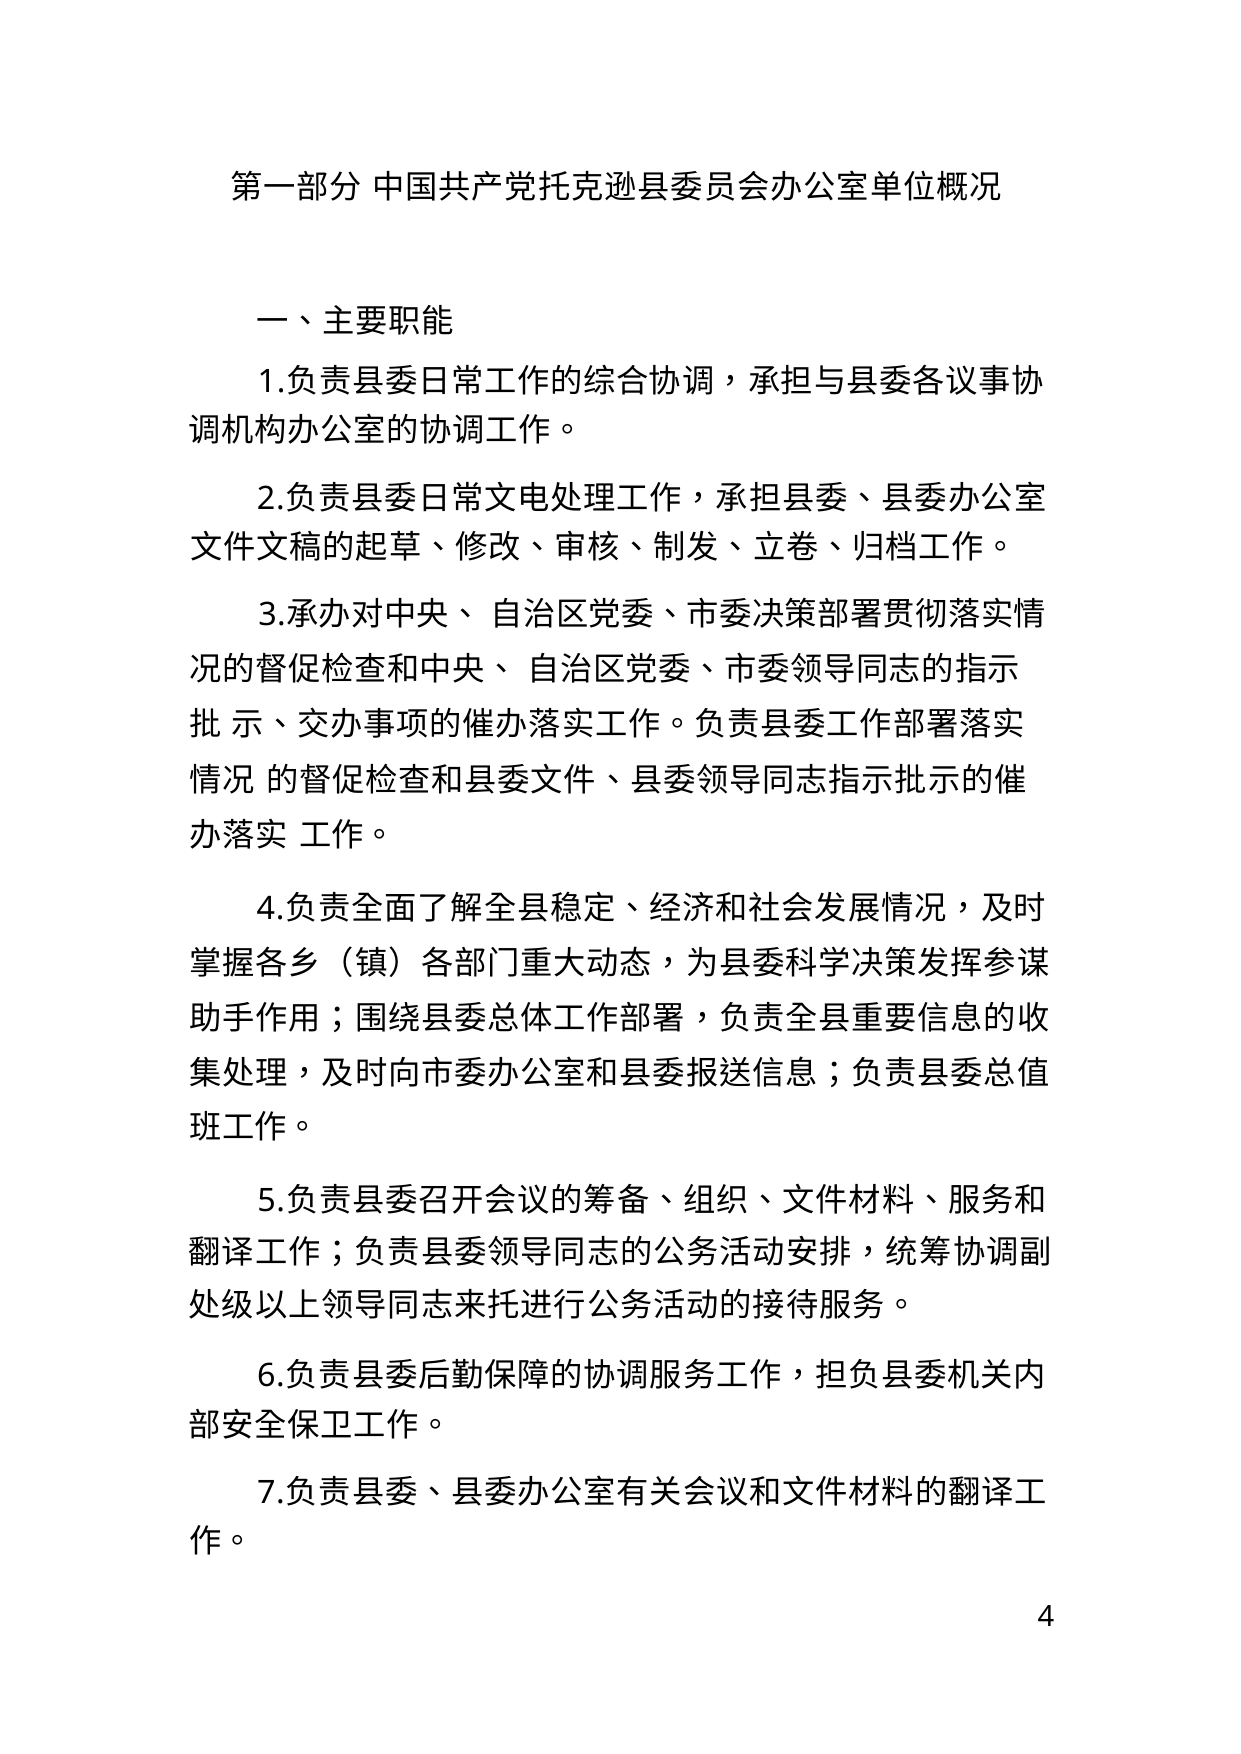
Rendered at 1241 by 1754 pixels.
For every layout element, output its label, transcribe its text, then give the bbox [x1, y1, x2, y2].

text 7.负责县委、县委办公室有关会议和文件材料的翻译工 作。 [189, 1469, 1053, 1562]
text 4.负责全面了解全县稳定、经济和社会发展情况，及时 掌握各乡（镇）各部门重大动态，为县委科学决策发挥参谋 助手作用；围绕县委总体工作部署，负责全县重要信息的收 集处理，及时向市委办公室和县委报送信息；负责县委总值 班工作。 [189, 885, 1053, 1148]
text 1.负责县委日常工作的综合协调，承担与县委各议事协 调机构办公室的协调工作。 [189, 358, 1053, 451]
text 2.负责县委日常文电处理工作，承担县委、县委办公室 文件文稿的起草、修改、审核、制发、立卷、归档工作。 [190, 475, 1053, 568]
text 3.承办对中央、 自治区党委、市委决策部署贯彻落实情 况的督促检查和中央、 自治区党委、市委领导同志的指示批 示、交办事项的催办落实工作。负责县委工作部署落实情况 的督促检查和县委文件、县委领导同志指示批示的催办落实 工作。 [189, 591, 1053, 856]
text 一、主要职能 [256, 299, 1054, 341]
text 5.负责县委召开会议的筹备、组织、文件材料、服务和 翻译工作；负责县委领导同志的公务活动安排，统筹协调副 处级以上领导同志来托进行公务活动的接待服务。 [188, 1177, 1053, 1326]
text 6.负责县委后勤保障的协调服务工作，担负县委机关内 部安全保卫工作。 [189, 1352, 1053, 1446]
text 第一部分 中国共产党托克逊县委员会办公室单位概况 [230, 166, 1054, 207]
